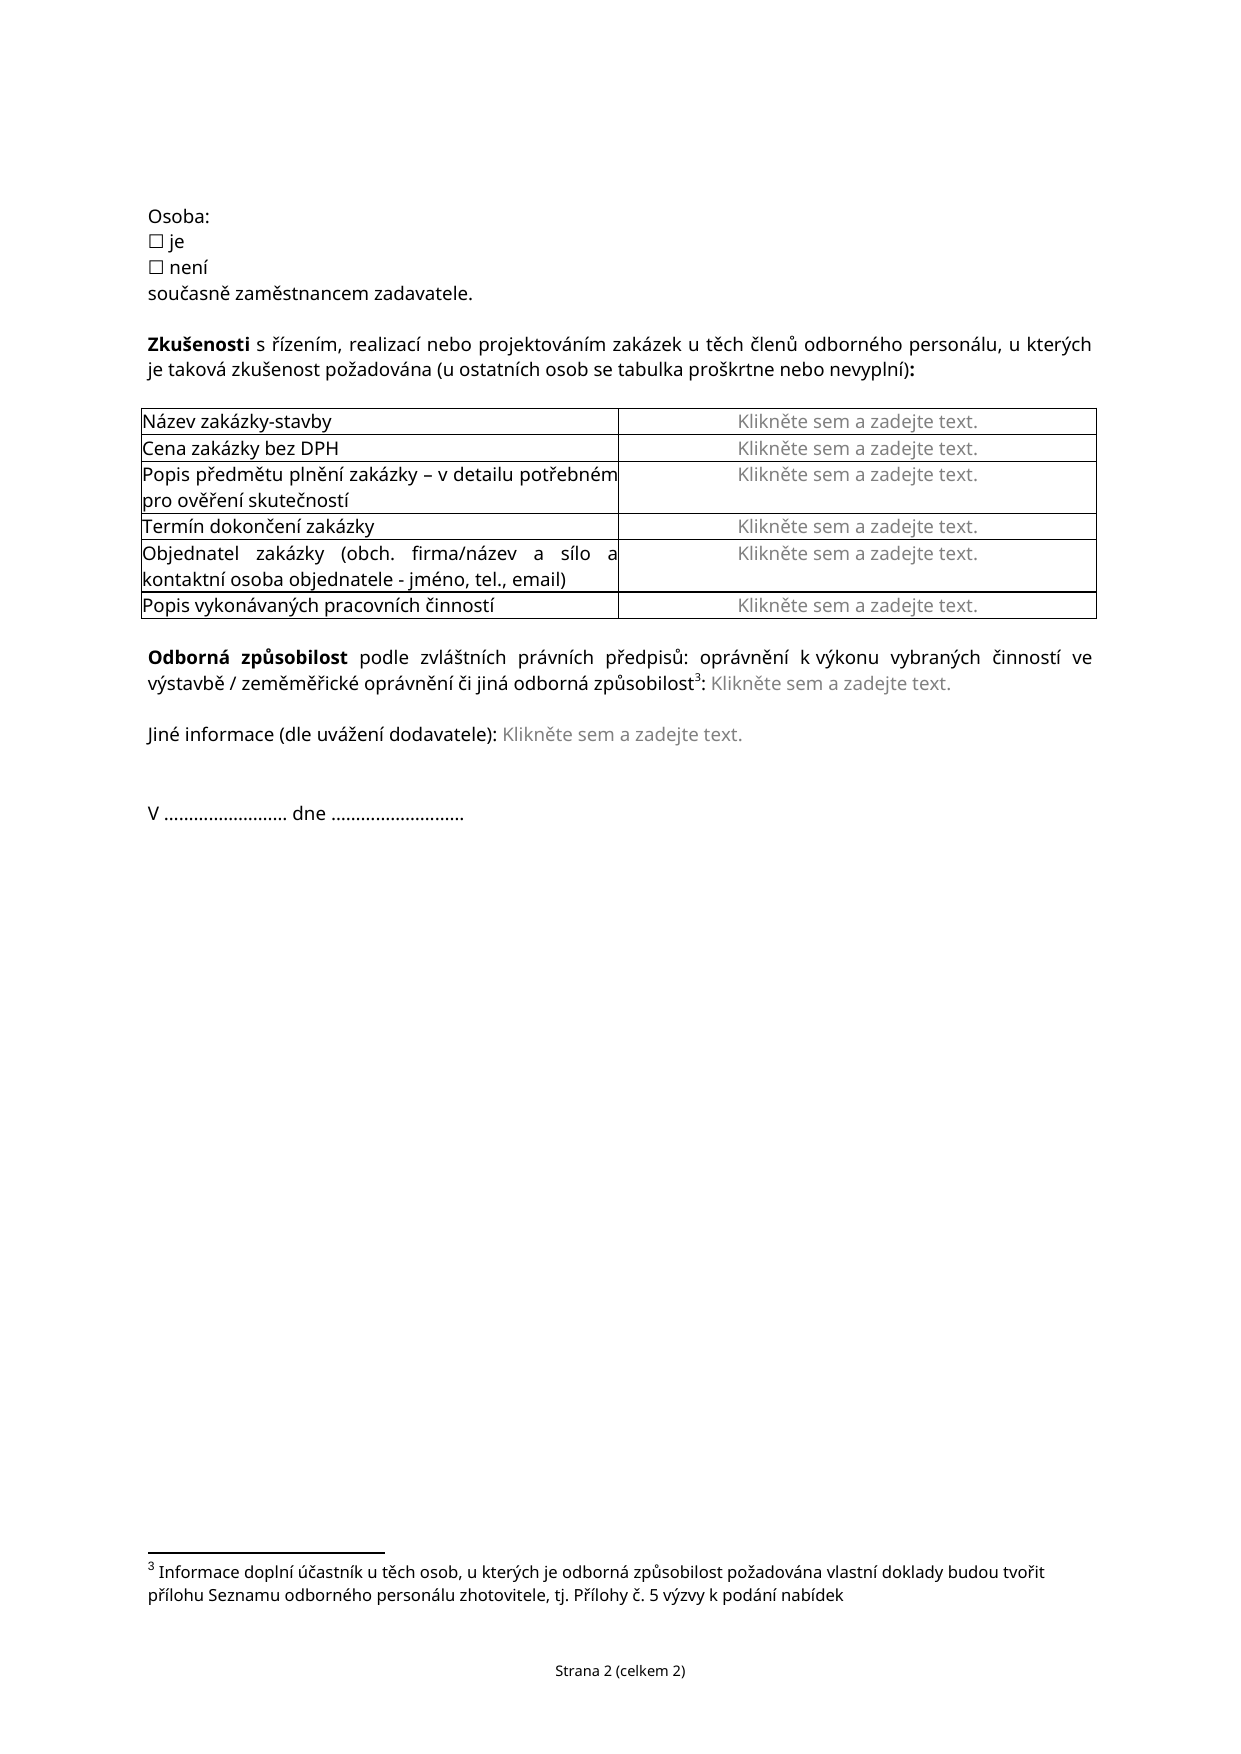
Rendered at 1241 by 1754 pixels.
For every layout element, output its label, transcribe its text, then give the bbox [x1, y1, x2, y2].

text Jiné informace (dle uvážení dodavatele): [148, 721, 1093, 747]
table_cell [619, 462, 1096, 513]
table_cell [619, 540, 1096, 591]
text současně zaměstnancem zadavatele. [148, 280, 1093, 305]
text je [148, 229, 1093, 254]
text Zkušenosti s řízením, realizací nebo projektováním zakázek u těch členů odborného personálu, u kterých je taková zkušenost požadována (u ostatních osob se tabulka proškrtne nebo nevyplní): [148, 331, 1093, 382]
table_cell Objednatel zakázky (obch. firma/název a sílo a kontaktní osoba objednatele - jméno, tel., email) [142, 540, 618, 591]
table_header [619, 409, 1096, 434]
table_cell Termín dokončení zakázky [142, 514, 618, 539]
text V ………………….… dne ……………………… [148, 797, 1092, 826]
table_header Název zakázky-stavby [142, 409, 618, 434]
table_cell Cena zakázky bez DPH [142, 435, 618, 461]
text Osoba: [148, 203, 1093, 229]
table_cell Popis vykonávaných pracovních činností [142, 593, 618, 618]
table_cell Popis předmětu plnění zakázky – v detailu potřebném pro ověření skutečností [142, 462, 618, 513]
table_cell [619, 514, 1096, 539]
text není [148, 254, 1093, 280]
text Odborná způsobilost podle zvláštních právních předpisů: oprávnění k výkonu vybraných činností ve výstavbě / zeměměřické oprávnění či jiná odborná způsobilost: [148, 644, 1093, 696]
table_cell [619, 593, 1096, 618]
table_cell [619, 435, 1096, 461]
